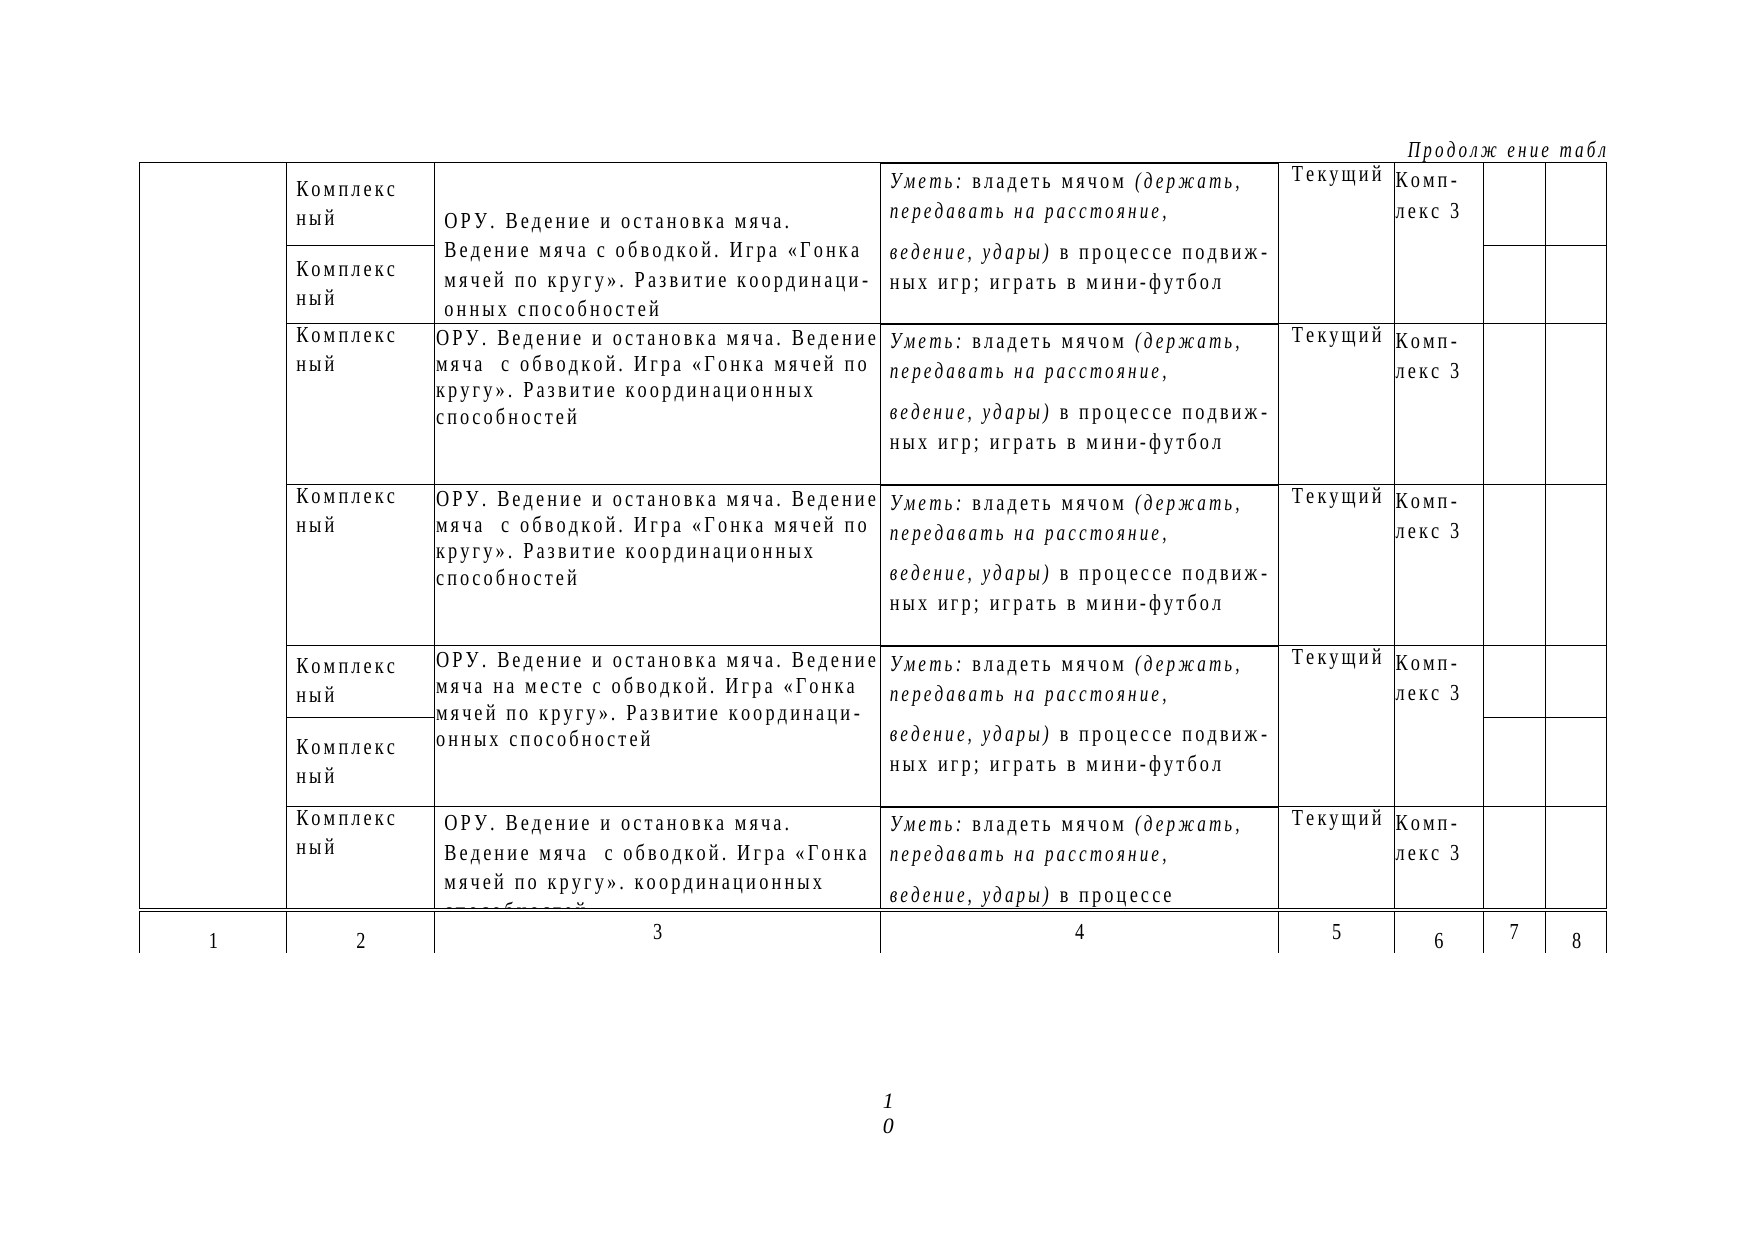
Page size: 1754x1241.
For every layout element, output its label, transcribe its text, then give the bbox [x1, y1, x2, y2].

table_cell Комплекс ный [287, 163, 434, 245]
table_cell Комплекс ный [287, 807, 434, 908]
table_cell [1484, 646, 1545, 717]
table_cell Комплекс ный [287, 718, 434, 806]
table_cell Текущий [1279, 485, 1394, 645]
table_cell ОРУ. Ведение и остановка мяча. Ведение мяча на месте с обводкой. Игра «Гонка мячей по кругу». Развитие координационных способностей [435, 646, 880, 806]
table_cell Текущий [1279, 807, 1394, 908]
table_header 3 [435, 912, 880, 953]
table_header 1 [140, 912, 286, 953]
table_cell [1484, 807, 1545, 908]
table_cell Комплекс 3 [1395, 485, 1483, 645]
table_header 7 [1484, 912, 1545, 953]
table_header 4 [881, 912, 1278, 953]
table_cell [1546, 246, 1606, 323]
table_cell Комплекс 3 [1395, 646, 1483, 806]
table_cell [1546, 807, 1606, 908]
table_cell Текущий [1279, 324, 1394, 484]
table_cell Комплекс ный [287, 646, 434, 717]
table_cell [140, 163, 286, 908]
table_cell Комплекс ный [287, 324, 434, 484]
table_cell Текущий [1279, 646, 1394, 806]
table_cell [1484, 246, 1545, 323]
table_cell [1546, 163, 1606, 245]
table_cell Комплекс ный [287, 485, 434, 645]
table_cell [1484, 324, 1545, 484]
table_cell [1484, 485, 1545, 645]
table_cell Комплекс 3 [1395, 807, 1483, 908]
table_cell Текущий [1279, 163, 1394, 323]
table_header 6 [1395, 912, 1483, 953]
table_cell Комплекс 3 [1395, 324, 1483, 484]
table_cell ОРУ. Ведение и остановка мяча. Ведение мяча с обводкой. Игра «Гонка мячей по кругу». Развитие координационных способностей [435, 163, 880, 323]
table_header 5 [1279, 912, 1394, 953]
table_cell ОРУ. Ведение и остановка мяча. Ведение мяча с обводкой. Игра «Гонка мячей по кругу». Развитие координационных способностей [435, 324, 880, 484]
table_cell [1546, 324, 1606, 484]
table_cell [1546, 646, 1606, 717]
table_cell [1546, 485, 1606, 645]
table_cell [1484, 718, 1545, 806]
table_cell [1484, 163, 1545, 245]
table_cell Комплекс 3 [1395, 163, 1483, 323]
table_cell [1546, 718, 1606, 806]
table_cell ОРУ. Ведение и остановка мяча. Ведение мяча с обводкой. Игра «Гонка мячей по кругу». координационных способностей [435, 807, 880, 908]
table_cell ОРУ. Ведение и остановка мяча. Ведение мяча с обводкой. Игра «Гонка мячей по кругу». Развитие координационных способностей [435, 485, 880, 645]
table_cell Комплекс ный [287, 246, 434, 323]
table_header 8 [1546, 912, 1606, 953]
table_header 2 [287, 912, 434, 953]
